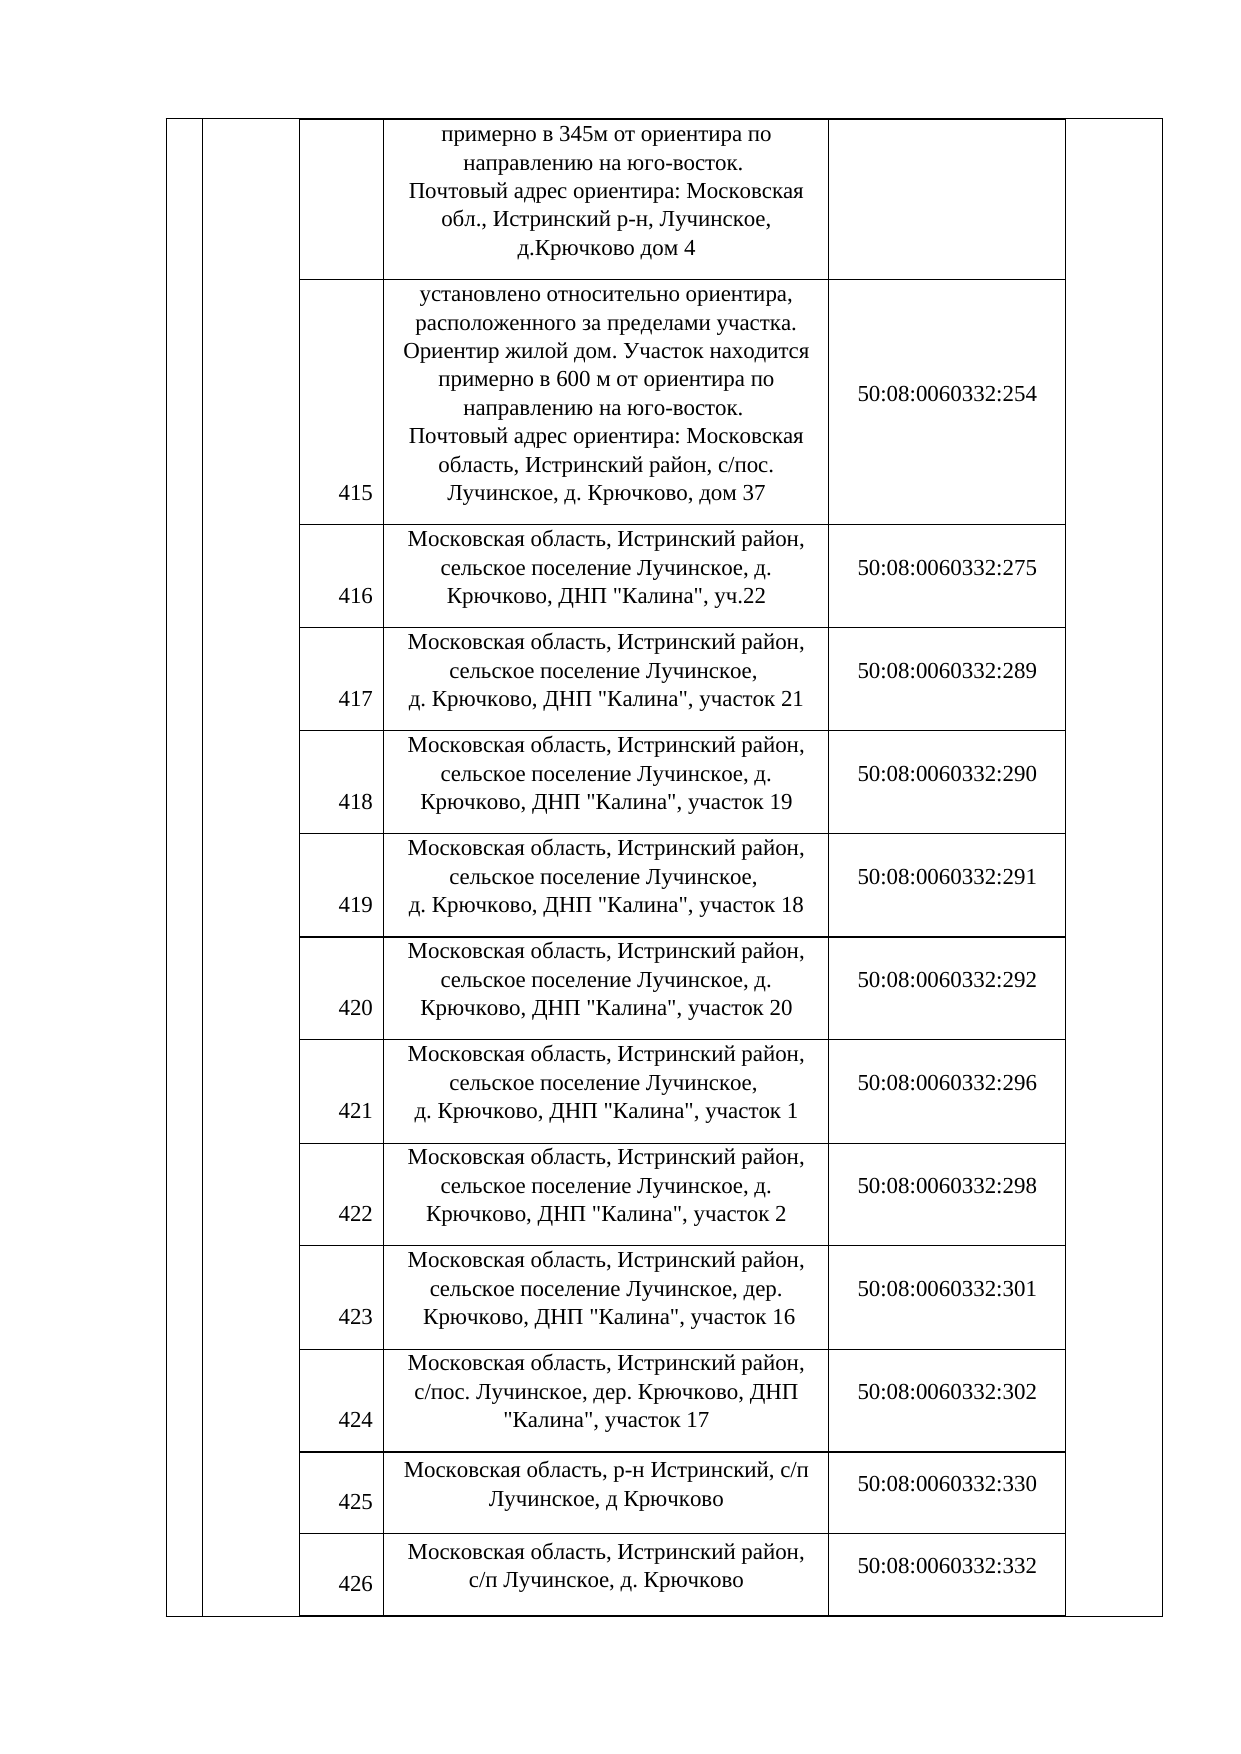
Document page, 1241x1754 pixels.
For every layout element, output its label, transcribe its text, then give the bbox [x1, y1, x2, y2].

table_cell [300, 1144, 383, 1245]
table_cell [384, 1453, 828, 1533]
table_cell [1066, 119, 1162, 1616]
table_cell [384, 525, 828, 627]
table_cell [384, 938, 828, 1039]
table_cell [384, 1534, 828, 1615]
table_cell [300, 280, 383, 524]
table_cell [300, 1040, 383, 1143]
table_cell [300, 938, 383, 1039]
table_cell [829, 1144, 1065, 1245]
table_cell [300, 834, 383, 936]
table_cell [384, 731, 828, 833]
table_cell [300, 1453, 383, 1533]
table_cell [384, 1350, 828, 1451]
table_cell [384, 628, 828, 730]
table_cell [829, 834, 1065, 936]
table_cell [829, 628, 1065, 730]
table_cell [829, 1350, 1065, 1451]
table_cell [829, 525, 1065, 627]
table_cell [829, 731, 1065, 833]
table_cell [829, 1534, 1065, 1615]
table_cell [300, 1350, 383, 1451]
table_cell [384, 1144, 828, 1245]
table_cell [300, 120, 383, 279]
table_cell [300, 1534, 383, 1615]
table_cell [384, 834, 828, 936]
table_cell [300, 731, 383, 833]
table_cell [384, 280, 828, 524]
table_cell [829, 938, 1065, 1039]
table_cell [829, 1453, 1065, 1533]
table_cell [300, 525, 383, 627]
table_cell [829, 280, 1065, 524]
table_cell [384, 1246, 828, 1349]
table_cell [203, 119, 299, 1616]
table_cell [829, 1040, 1065, 1143]
table_cell [829, 120, 1065, 279]
table_cell [300, 1246, 383, 1349]
table_cell [300, 628, 383, 730]
table_cell [829, 1246, 1065, 1349]
table_cell 3 [167, 119, 202, 1616]
table_cell [384, 120, 828, 279]
table_cell [384, 1040, 828, 1143]
